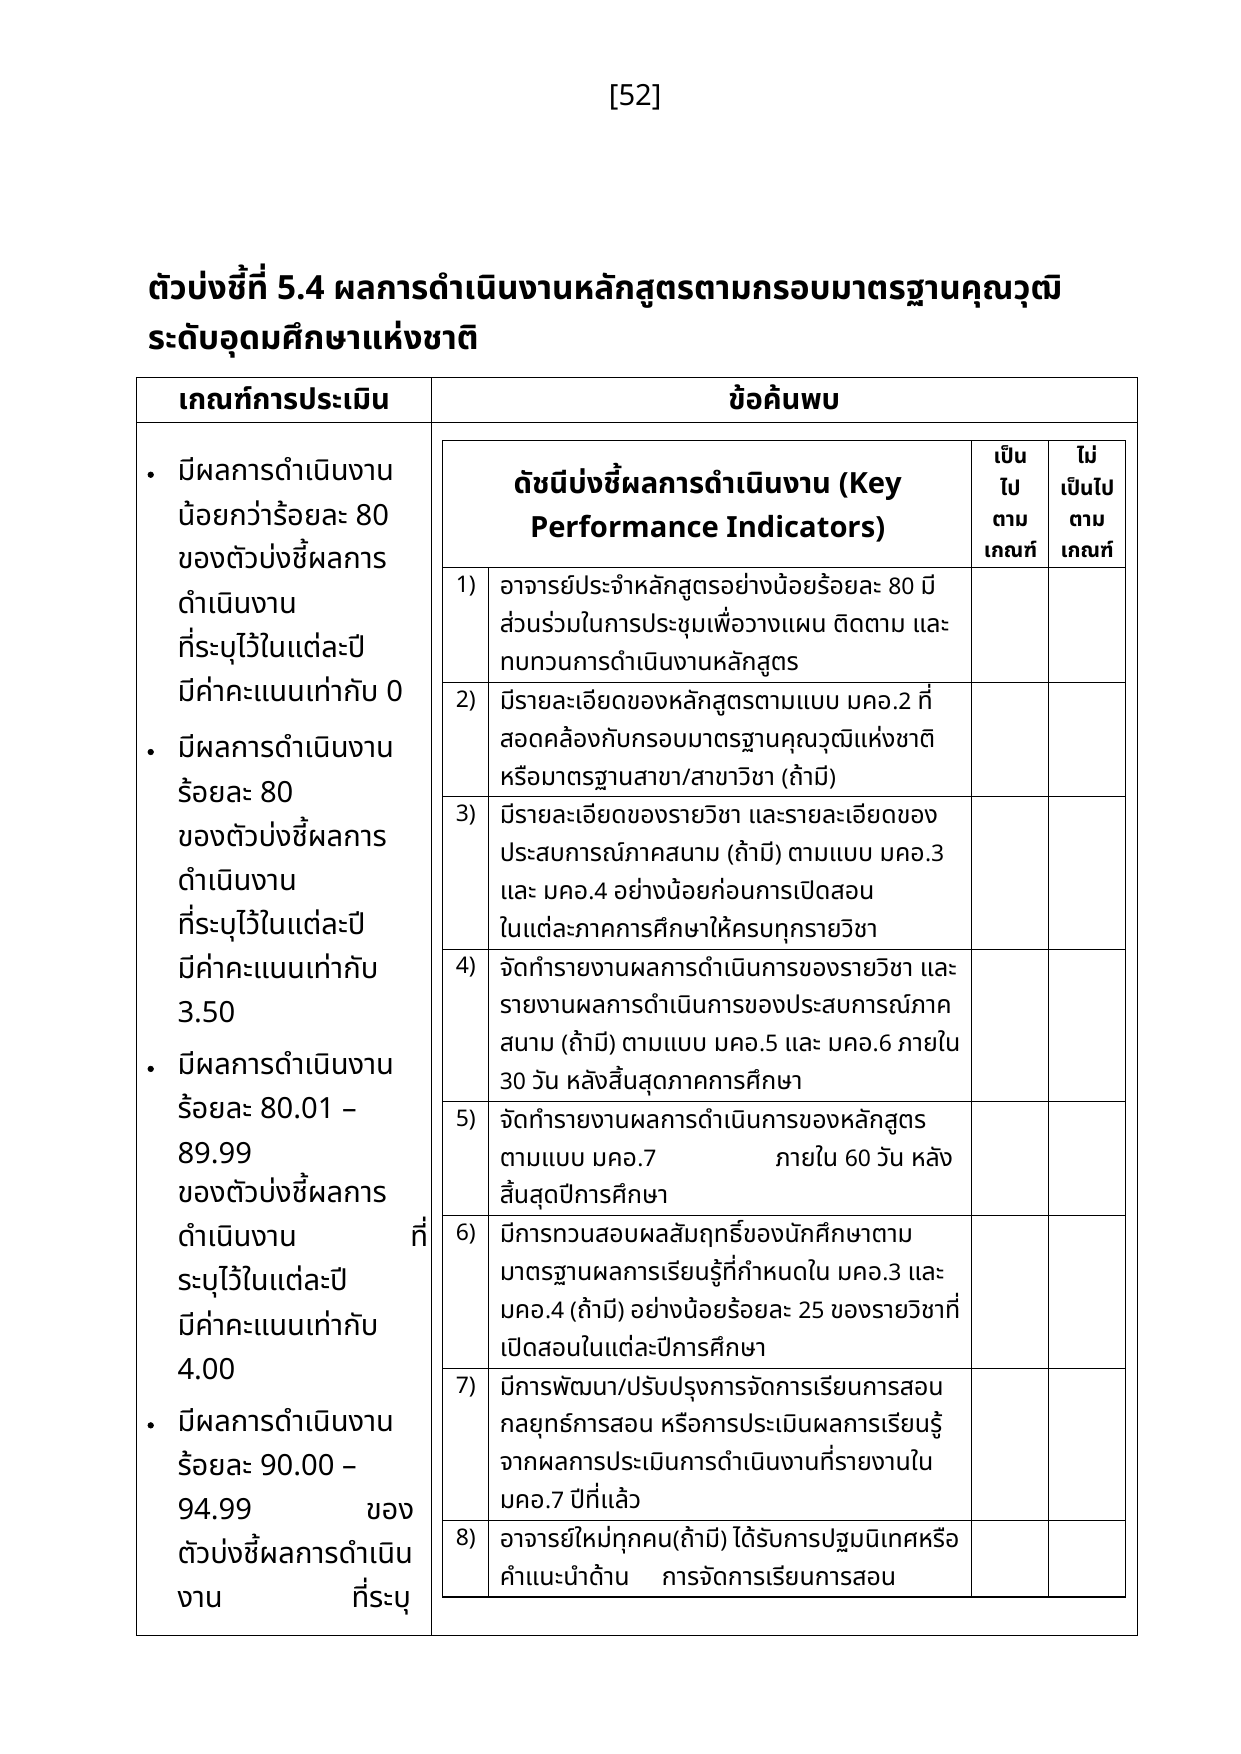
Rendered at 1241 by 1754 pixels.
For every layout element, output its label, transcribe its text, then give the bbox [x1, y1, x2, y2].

table_cell [432, 423, 1137, 1635]
text ตัวบ่งชี้ที่ 5.4 ผลการดำเนินงานหลักสูตรตามกรอบมาตรฐานคุณวุฒิ ระดับอุดมศึกษาแห่งชาติ [148, 263, 1122, 364]
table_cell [137, 423, 431, 1635]
table_header ข้อค้นพบ [432, 378, 1137, 422]
table_header เกณฑ์การประเมิน [137, 378, 431, 422]
